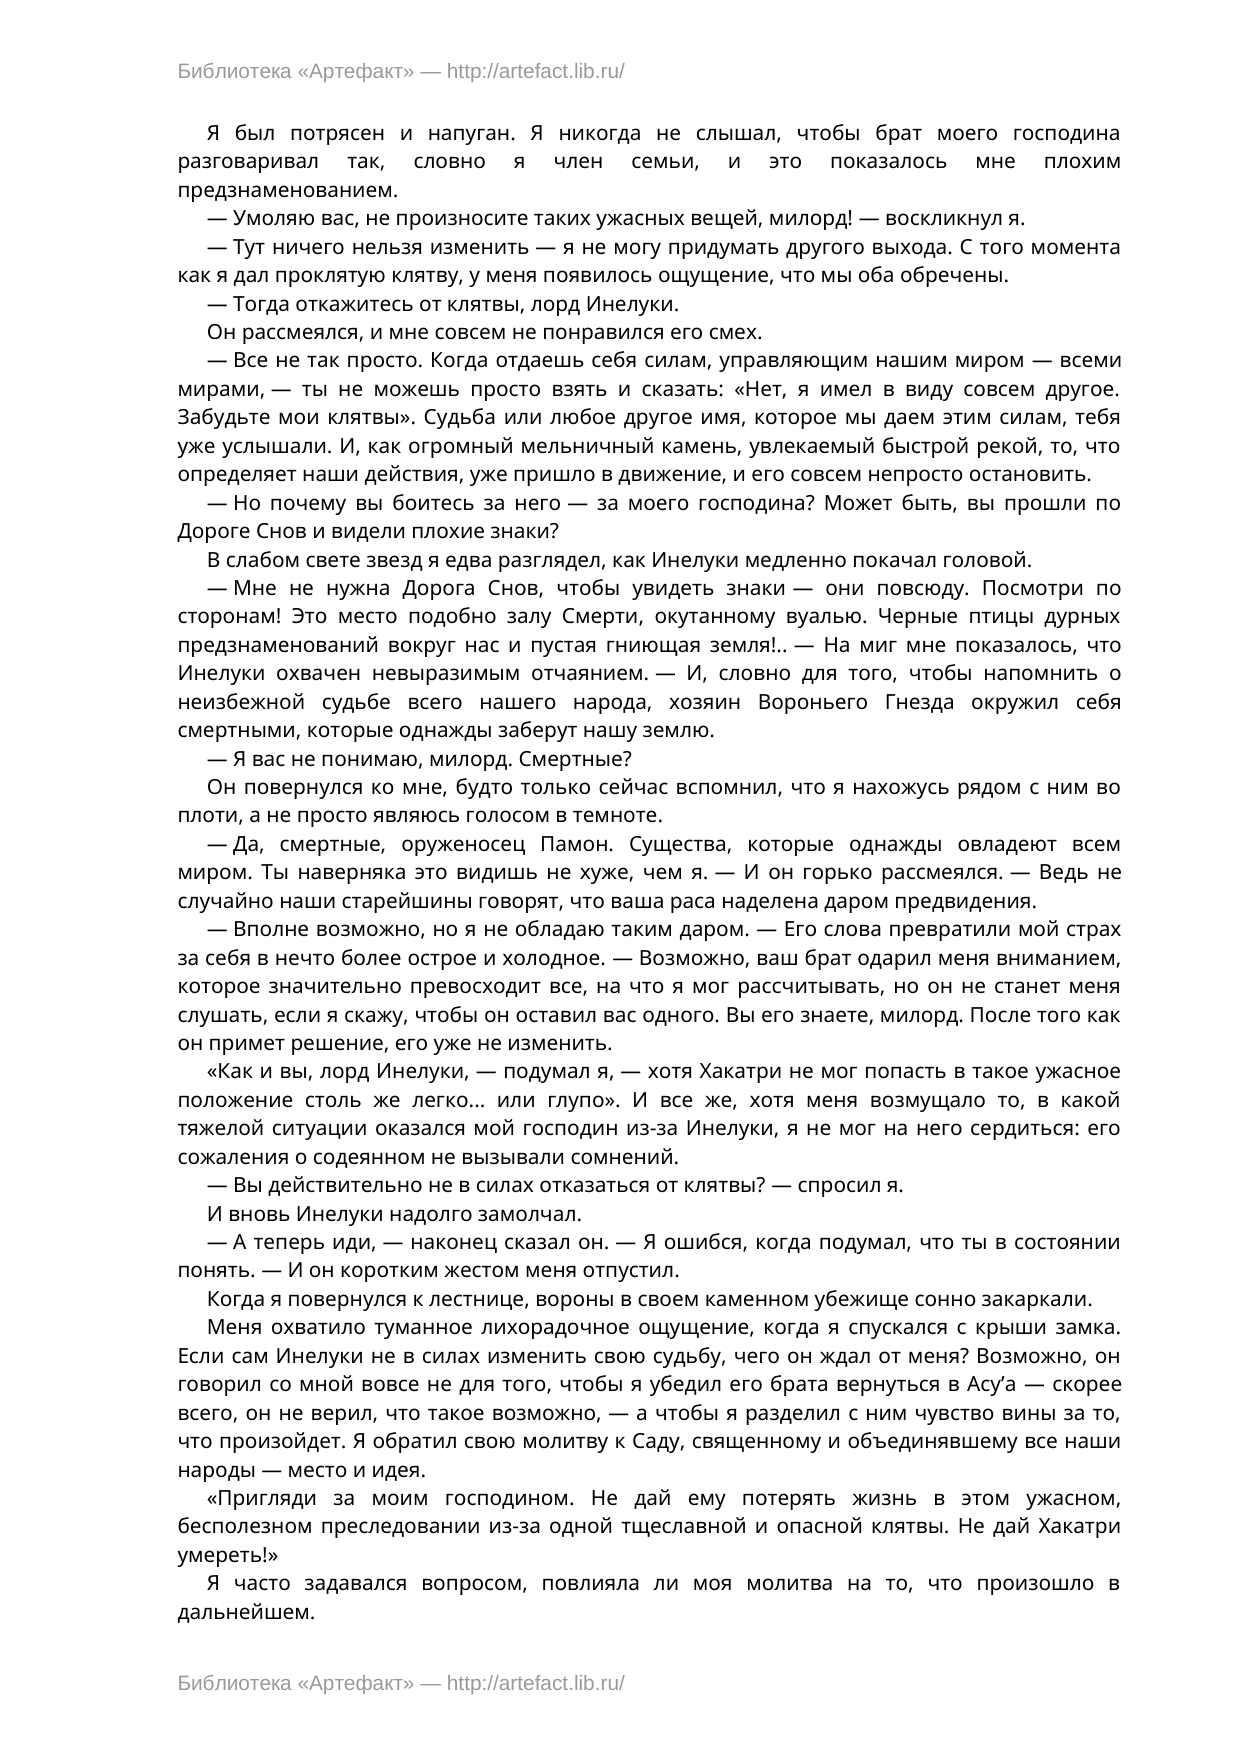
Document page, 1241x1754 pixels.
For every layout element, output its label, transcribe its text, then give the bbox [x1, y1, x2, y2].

text И вновь Инелуки надолго замолчал. [177, 1199, 1122, 1227]
text Когда я повернулся к лестнице, вороны в своем каменном убежище сонно закаркали. [177, 1284, 1122, 1312]
text «Как и вы, лорд Инелуки, — подумал я, — хотя Хакатри не мог попасть в такое ужасное положение столь же легко... или глупо». И все же, хотя меня возмущало то, в какой тяжелой ситуации оказался мой господин из-за Инелуки, я не мог на него сердиться: его сожаления о содеянном не вызывали сомнений. [177, 1057, 1122, 1170]
text — А теперь иди, — наконец сказал он. — Я ошибся, когда подумал, что ты в состоянии понять. — И он коротким жестом меня отпустил. [177, 1227, 1122, 1284]
text — Тогда откажитесь от клятвы, лорд Инелуки. [177, 289, 1122, 317]
text — Я вас не понимаю, милорд. Смертные? [177, 744, 1122, 772]
text Меня охватило туманное лихорадочное ощущение, когда я спускался с крыши замка. Если сам Инелуки не в силах изменить свою судьбу, чего он ждал от меня? Возможно, он говорил со мной вовсе не для того, чтобы я убедил его брата вернуться в Асу’а — скорее всего, он не верил, что такое возможно, — а чтобы я разделил с ним чувство вины за то, что произойдет. Я обратил свою молитву к Саду, священному и объединявшему все наши народы — место и идея. [177, 1312, 1122, 1483]
text — Все не так просто. Когда отдаешь себя силам, управляющим нашим миром — всеми мирами, — ты не можешь просто взять и сказать: «Нет, я имел в виду совсем другое. Забудьте мои клятвы». Судьба или любое другое имя, которое мы даем этим силам, тебя уже услышали. И, как огромный мельничный камень, увлекаемый быстрой рекой, то, что определяет наши действия, уже пришло в движение, и его совсем непросто остановить. [177, 346, 1122, 488]
text Я часто задавался вопросом, повлияла ли моя молитва на то, что произошло в дальнейшем. [177, 1568, 1122, 1625]
text Он повернулся ко мне, будто только сейчас вспомнил, что я нахожусь рядом с ним во плоти, а не просто являюсь голосом в темноте. [177, 772, 1122, 829]
text — Умоляю вас, не произносите таких ужасных вещей, милорд! — воскликнул я. [177, 203, 1122, 232]
text В слабом свете звезд я едва разглядел, как Инелуки медленно покачал головой. [177, 545, 1122, 573]
text — Мне не нужна Дорога Снов, чтобы увидеть знаки — они повсюду. Посмотри по сторонам! Это место подобно залу Смерти, окутанному вуалью. Черные птицы дурных предзнаменований вокруг нас и пустая гниющая земля!.. — На миг мне показалось, что Инелуки охвачен невыразимым отчаянием. — И, словно для того, чтобы напомнить о неизбежной судьбе всего нашего народа, хозяин Вороньего Гнезда окружил себя смертными, которые однажды заберут нашу землю. [177, 573, 1122, 744]
text Он рассмеялся, и мне совсем не понравился его смех. [177, 317, 1122, 346]
text — Да, смертные, оруженосец Памон. Существа, которые однажды овладеют всем миром. Ты наверняка это видишь не хуже, чем я. — И он горько рассмеялся. — Ведь не случайно наши старейшины говорят, что ваша раса наделена даром предвидения. [177, 829, 1122, 914]
text Я был потрясен и напуган. Я никогда не слышал, чтобы брат моего господина разговаривал так, словно я член семьи, и это показалось мне плохим предзнаменованием. [177, 118, 1122, 203]
text — Но почему вы боитесь за него — за моего господина? Может быть, вы прошли по Дороге Снов и видели плохие знаки? [177, 488, 1122, 545]
text — Тут ничего нельзя изменить — я не могу придумать другого выхода. С того момента как я дал проклятую клятву, у меня появилось ощущение, что мы оба обречены. [177, 232, 1122, 289]
text — Вполне возможно, но я не обладаю таким даром. — Его слова превратили мой страх за себя в нечто более острое и холодное. — Возможно, ваш брат одарил меня вниманием, которое значительно превосходит все, на что я мог рассчитывать, но он не станет меня слушать, если я скажу, чтобы он оставил вас одного. Вы его знаете, милорд. После того как он примет решение, его уже не изменить. [177, 914, 1122, 1057]
text — Вы действительно не в силах отказаться от клятвы? — спросил я. [177, 1170, 1122, 1199]
text «Пригляди за моим господином. Не дай ему потерять жизнь в этом ужасном, бесполезном преследовании из-за одной тщеславной и опасной клятвы. Не дай Хакатри умереть!» [177, 1483, 1122, 1568]
